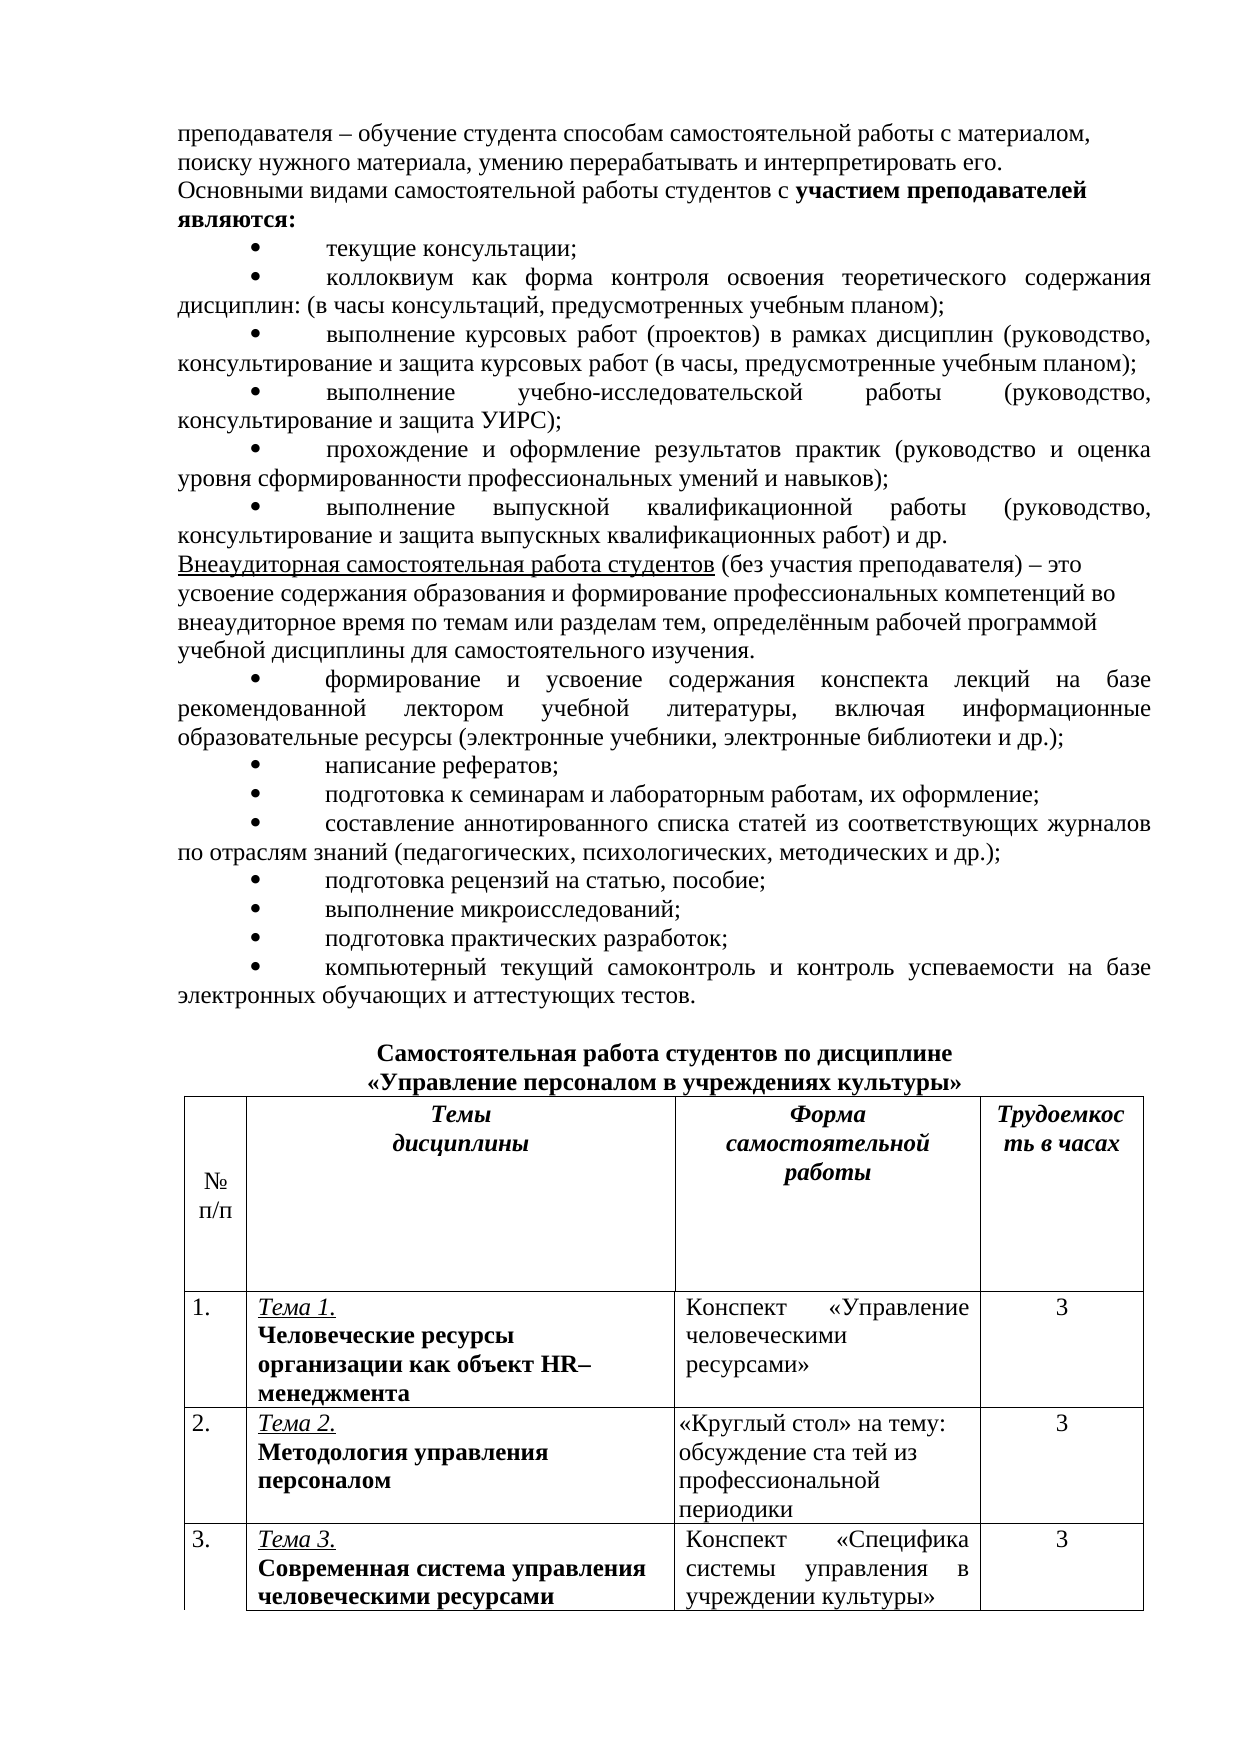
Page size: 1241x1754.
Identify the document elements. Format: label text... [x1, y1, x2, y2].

list коллоквиум как форма контроля освоения теоретического содержания дисциплин: (в часы консультаций, предусмотренных учебным планом); [177, 262, 1152, 319]
table_header Трудоемкость в часах [981, 1097, 1143, 1258]
table_cell [185, 1524, 246, 1610]
list текущие консультации; [177, 233, 1152, 262]
list составление аннотированного списка статей из соответствующих журналов по отраслям знаний (педагогических, психологических, методических и др.); [177, 808, 1152, 866]
table_header Форма самостоятельной работы [676, 1097, 980, 1291]
table_cell «Круглый стол» на тему: обсуждение ста тей из профессиональной периодики [675, 1408, 980, 1523]
list компьютерный текущий самоконтроль и контроль успеваемости на базе электронных обучающих и аттестующих тестов. [177, 952, 1152, 1009]
table_cell [981, 1258, 1143, 1291]
list выполнение учебно-исследовательской работы (руководство, консультирование и защита УИРС); [177, 377, 1152, 434]
list подготовка рецензий на статью, пособие; [177, 866, 1152, 894]
table_cell [185, 1408, 246, 1523]
list подготовка практических разработок; [177, 923, 1152, 952]
list выполнение выпускной квалификационной работы (руководство, консультирование и защита выпускных квалификационных работ) и др. [177, 492, 1152, 549]
table_cell Тема 1. Человеческие ресурсы организации как объект HR– менеджмента [247, 1292, 674, 1407]
table_cell 3 [981, 1292, 1143, 1407]
list прохождение и оформление результатов практик (руководство и оценка уровня сформированности профессиональных умений и навыков); [177, 434, 1152, 492]
list написание рефератов; [177, 751, 1152, 779]
list подготовка к семинарам и лабораторным работам, их оформление; [177, 779, 1152, 808]
table_cell 3 [981, 1408, 1143, 1523]
table_cell Конспект «Специфика системы управления в учреждении культуры» [675, 1524, 980, 1610]
text «Управление персоналом в учреждениях культуры» [177, 1067, 1152, 1096]
text Внеаудиторная самостоятельная работа студентов (без участия преподавателя) – это усвоение содержания образования и формирование профессиональных компетенций во внеаудиторное время по темам или разделам тем, определённым рабочей программой учебной дисциплины для самостоятельного изучения. [177, 549, 1152, 664]
text Основными видами самостоятельной работы студентов с участием преподавателей являются: [177, 176, 1152, 233]
list формирование и усвоение содержания конспекта лекций на базе рекомендованной лектором учебной литературы, включая информационные образовательные ресурсы (электронные учебники, электронные библиотеки и др.); [177, 664, 1152, 751]
table_cell 3 [981, 1524, 1143, 1610]
table_header Темы дисциплины [247, 1097, 675, 1291]
list выполнение микроисследований; [177, 894, 1152, 923]
table_cell [185, 1292, 246, 1407]
table_cell Тема 3. Современная система управления человеческими ресурсами [247, 1524, 674, 1610]
text Самостоятельная работа студентов по дисциплине [177, 1038, 1152, 1067]
text преподавателя – обучение студента способам самостоятельной работы с материалом, поиску нужного материала, умению перерабатывать и интерпретировать его. [177, 118, 1152, 176]
table_header № п/п [185, 1097, 246, 1291]
list выполнение курсовых работ (проектов) в рамках дисциплин (руководство, консультирование и защита курсовых работ (в часы, предусмотренные учебным планом); [177, 319, 1152, 377]
table_cell Конспект «Управление человеческими ресурсами» [675, 1292, 980, 1407]
table_cell Тема 2. Методология управления персоналом [247, 1408, 674, 1523]
